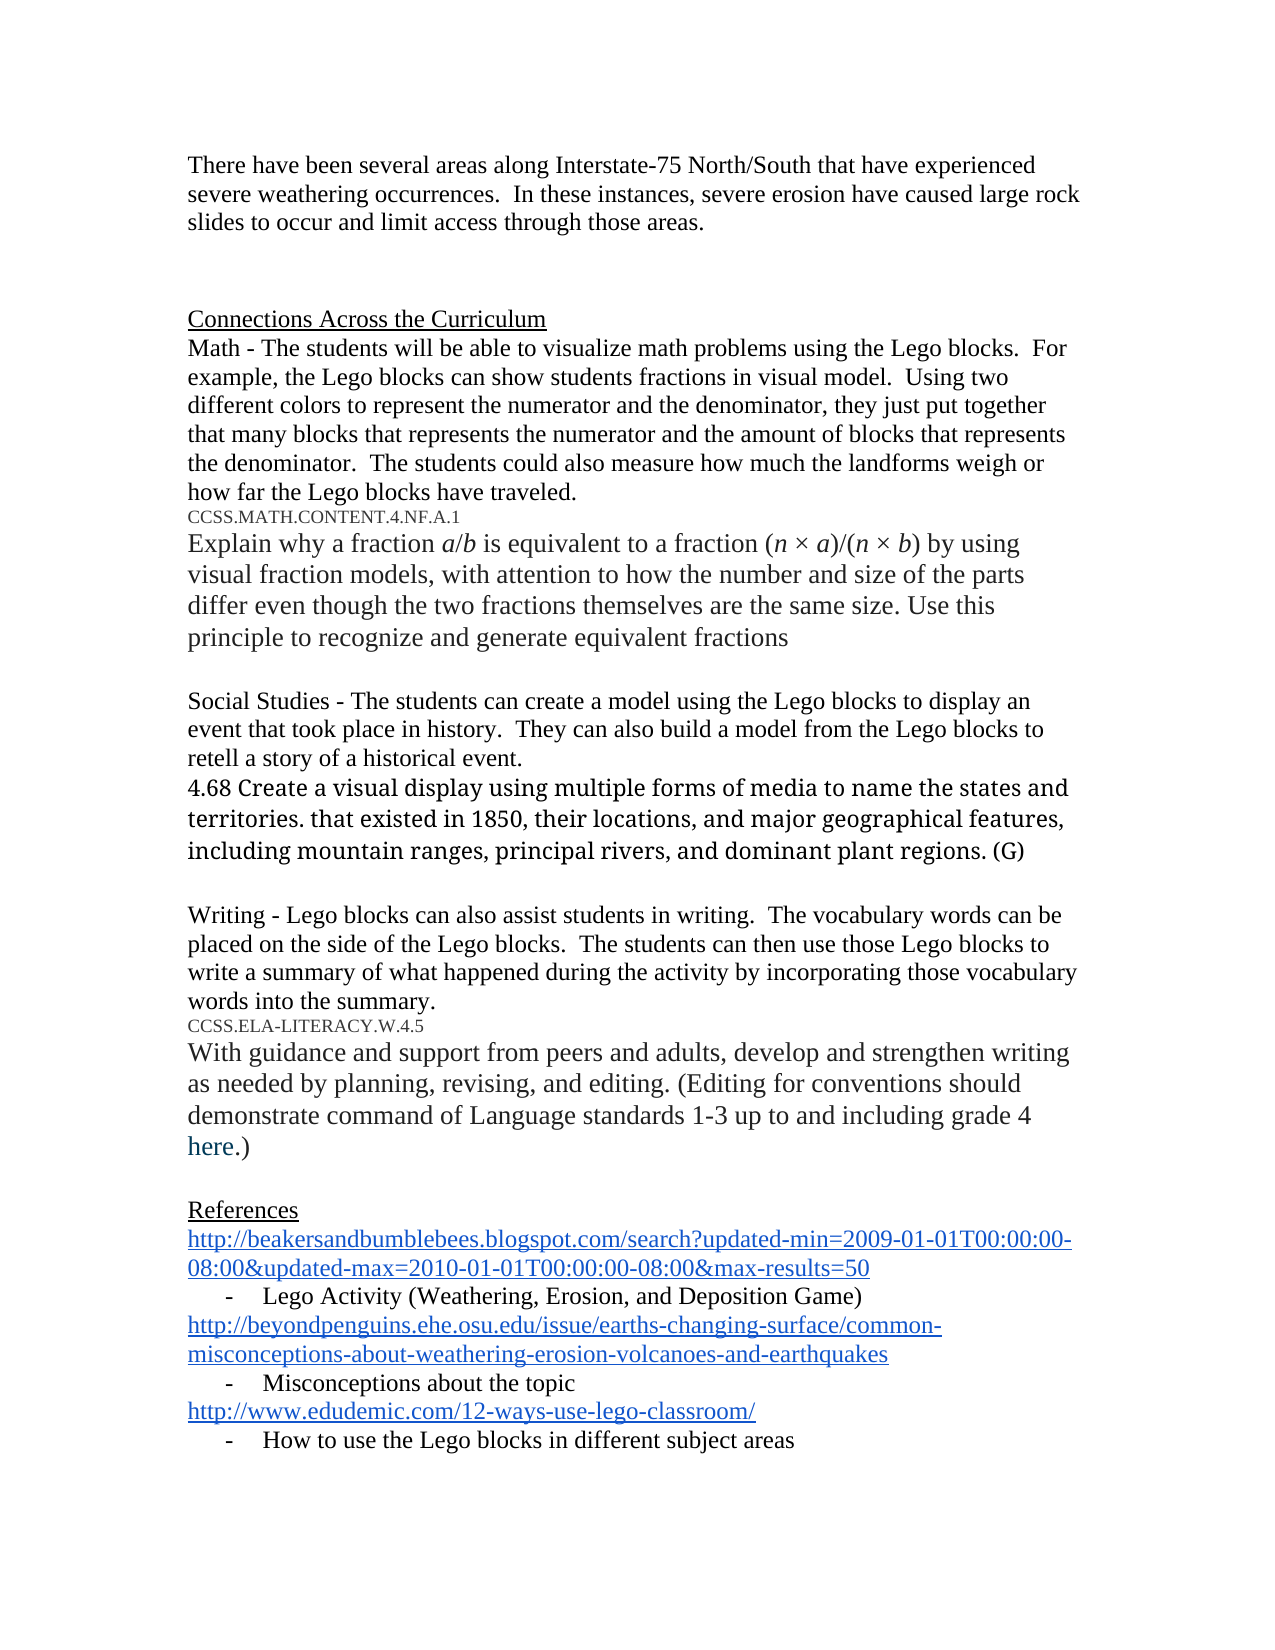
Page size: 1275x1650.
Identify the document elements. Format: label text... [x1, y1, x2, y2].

text Connections Across the Curriculum [187, 304, 1087, 333]
text Writing - Lego blocks can also assist students in writing. The vocabulary words can be placed on the side of the Lego blocks. The students can then use those Lego blocks to write a summary of what happened during the activity by incorporating those vocabulary words into the summary. [187, 900, 1087, 1015]
text CCSS.MATH.CONTENT.4.NF.A.1 [187, 506, 1087, 527]
text 4.68 Create a visual display using multiple forms of media to name the states and territories. that existed in 1850, their locations, and major geographical features, including mountain ranges, principal rivers, and dominant plant regions. (G) [187, 772, 1087, 866]
text Explain why a fraction a/b is equivalent to a fraction (n × a)/(n × b) by using visual fraction models, with attention to how the number and size of the parts differ even though the two fractions themselves are the same size. Use this principle to recognize and generate equivalent fractions [187, 527, 1087, 652]
text References [187, 1195, 1087, 1224]
list How to use the Lego blocks in different subject areas [225, 1425, 1087, 1454]
text There have been several areas along Interstate-75 North/South that have experienced severe weathering occurrences. In these instances, severe erosion have caused large rock slides to occur and limit access through those areas. [187, 150, 1087, 236]
text Math - The students will be able to visualize math problems using the Lego blocks. For example, the Lego blocks can show students fractions in visual model. Using two different colors to represent the numerator and the denominator, they just put together that many blocks that represents the numerator and the amount of blocks that represents the denominator. The students could also measure how much the landforms weigh or how far the Lego blocks have traveled. [187, 333, 1087, 506]
list Misconceptions about the topic [225, 1368, 1087, 1396]
text http://beakersandbumblebees.blogspot.com/search?updated-min=2009-01-01T00:00:00-08:00&updated-max=2010-01-01T00:00:00-08:00&max-results=50 [187, 1224, 1087, 1281]
text Social Studies - The students can create a model using the Lego blocks to display an event that took place in history. They can also build a model from the Lego blocks to retell a story of a historical event. [187, 686, 1087, 772]
text CCSS.ELA-LITERACY.W.4.5 [187, 1015, 1087, 1036]
list Lego Activity (Weathering, Erosion, and Deposition Game) [225, 1281, 1087, 1310]
text With guidance and support from peers and adults, develop and strengthen writing as needed by planning, revising, and editing. (Editing for conventions should demonstrate command of Language standards 1-3 up to and including grade 4 here.) [187, 1036, 1087, 1161]
text http://www.edudemic.com/12-ways-use-lego-classroom/ [187, 1396, 1087, 1425]
text http://beyondpenguins.ehe.osu.edu/issue/earths-changing-surface/common-misconceptions-about-weathering-erosion-volcanoes-and-earthquakes [187, 1310, 1087, 1368]
